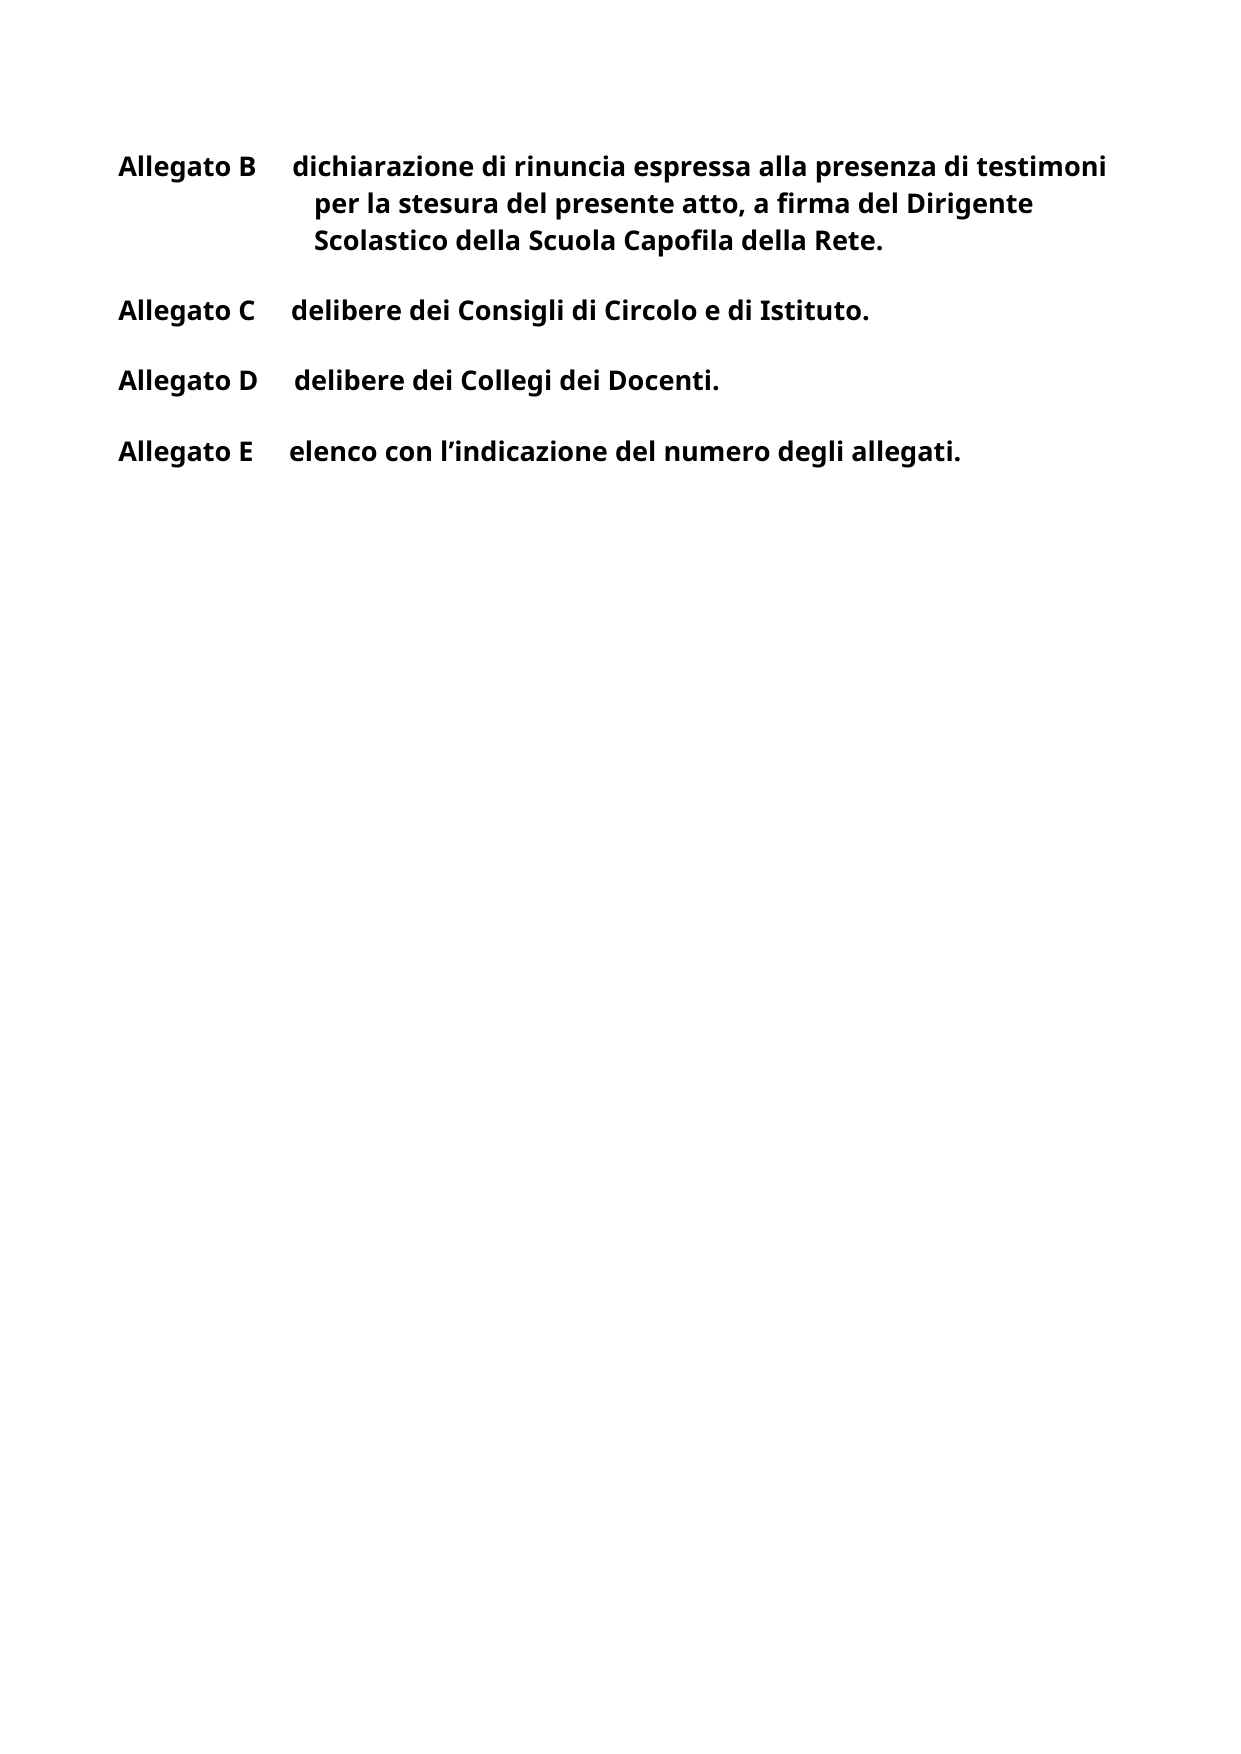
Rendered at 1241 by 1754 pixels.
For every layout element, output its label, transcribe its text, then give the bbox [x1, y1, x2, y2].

text Allegato D delibere dei Collegi dei Docenti. [118, 362, 1122, 399]
text Allegato C delibere dei Consigli di Circolo e di Istituto. [118, 292, 1122, 328]
text Allegato B dichiarazione di rinuncia espressa alla presenza di testimoni per la stesura del presente atto, a firma del Dirigente Scolastico della Scuola Capofila della Rete. [118, 148, 1122, 258]
text Allegato E elenco con l’indicazione del numero degli allegati. [118, 432, 1122, 469]
